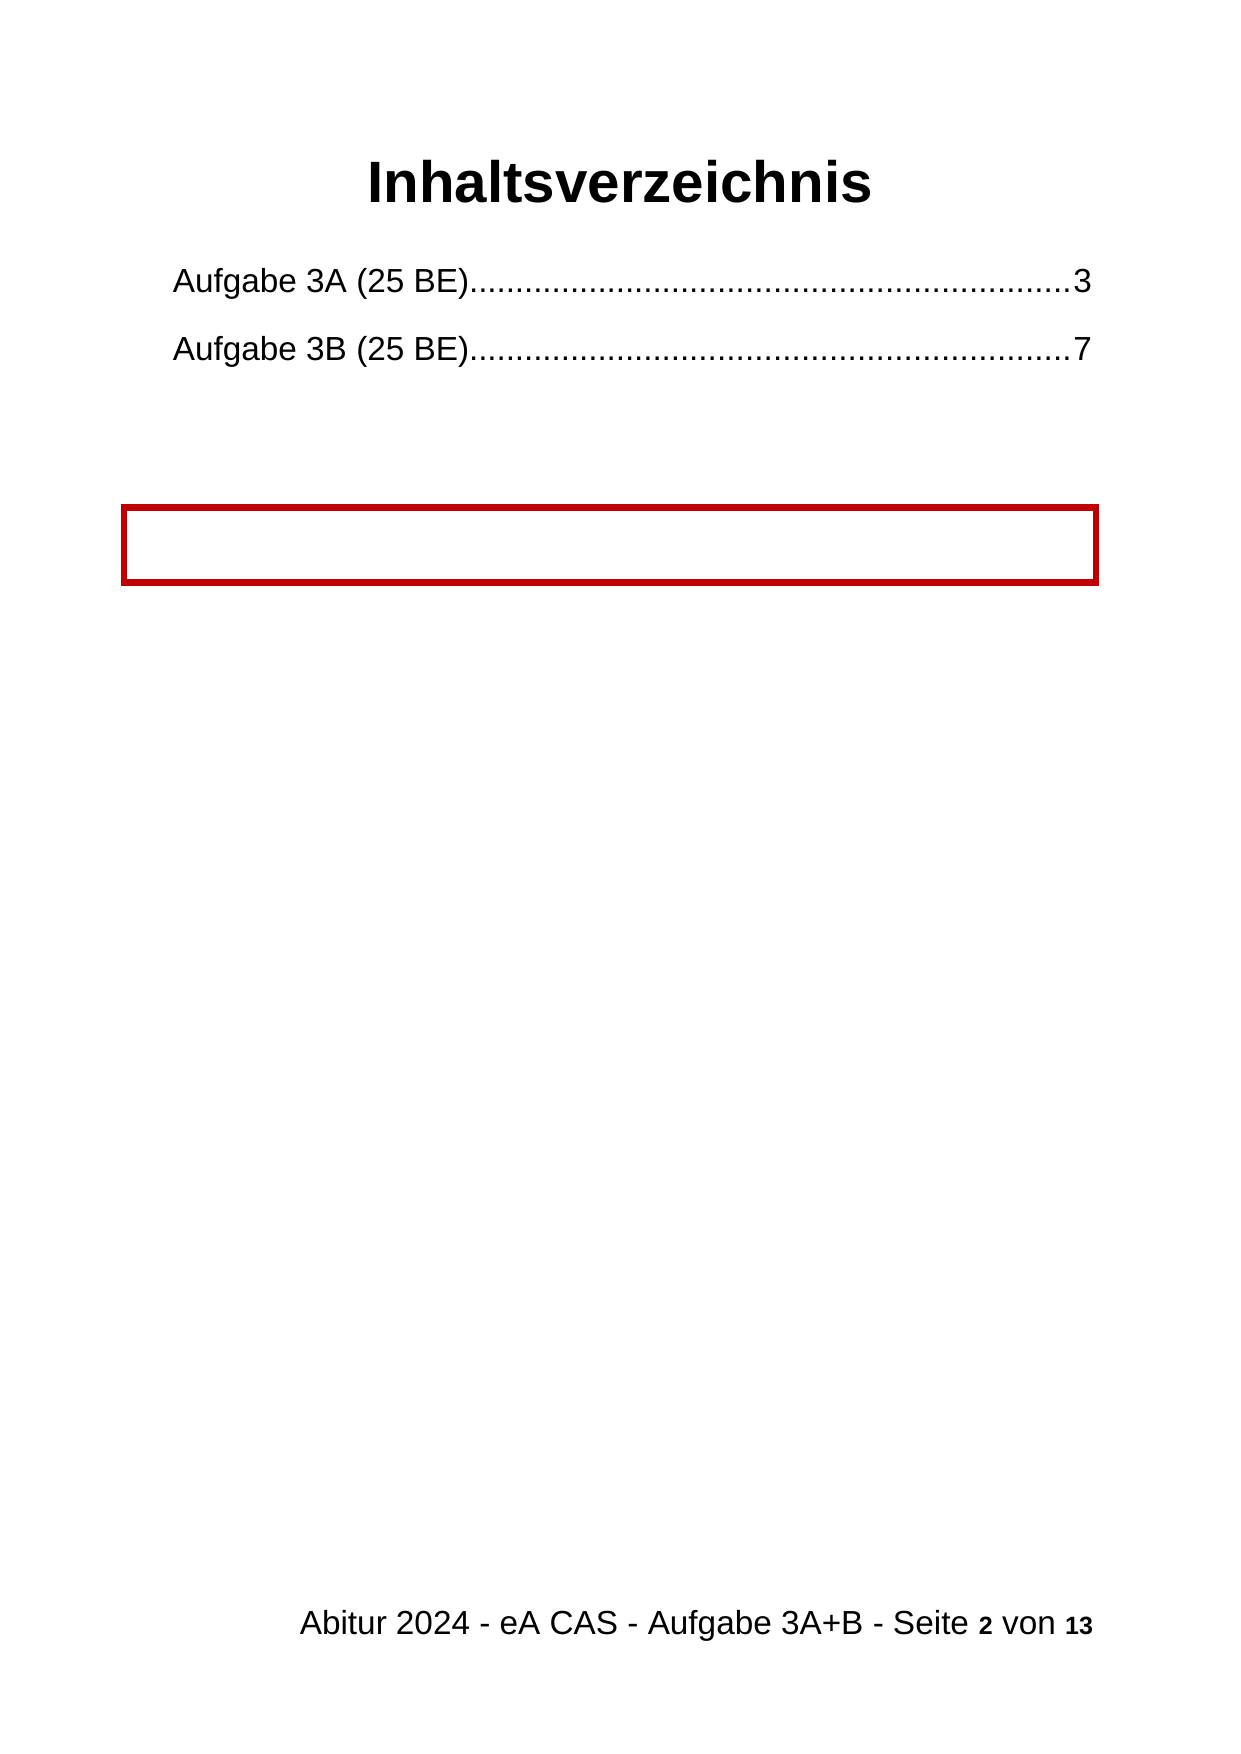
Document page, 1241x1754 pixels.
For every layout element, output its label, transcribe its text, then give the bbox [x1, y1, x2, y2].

text Aufgabe 3A (25 BE) 3 [173, 261, 1093, 299]
text Aufgabe 3B (25 BE) 7 [173, 329, 1093, 367]
